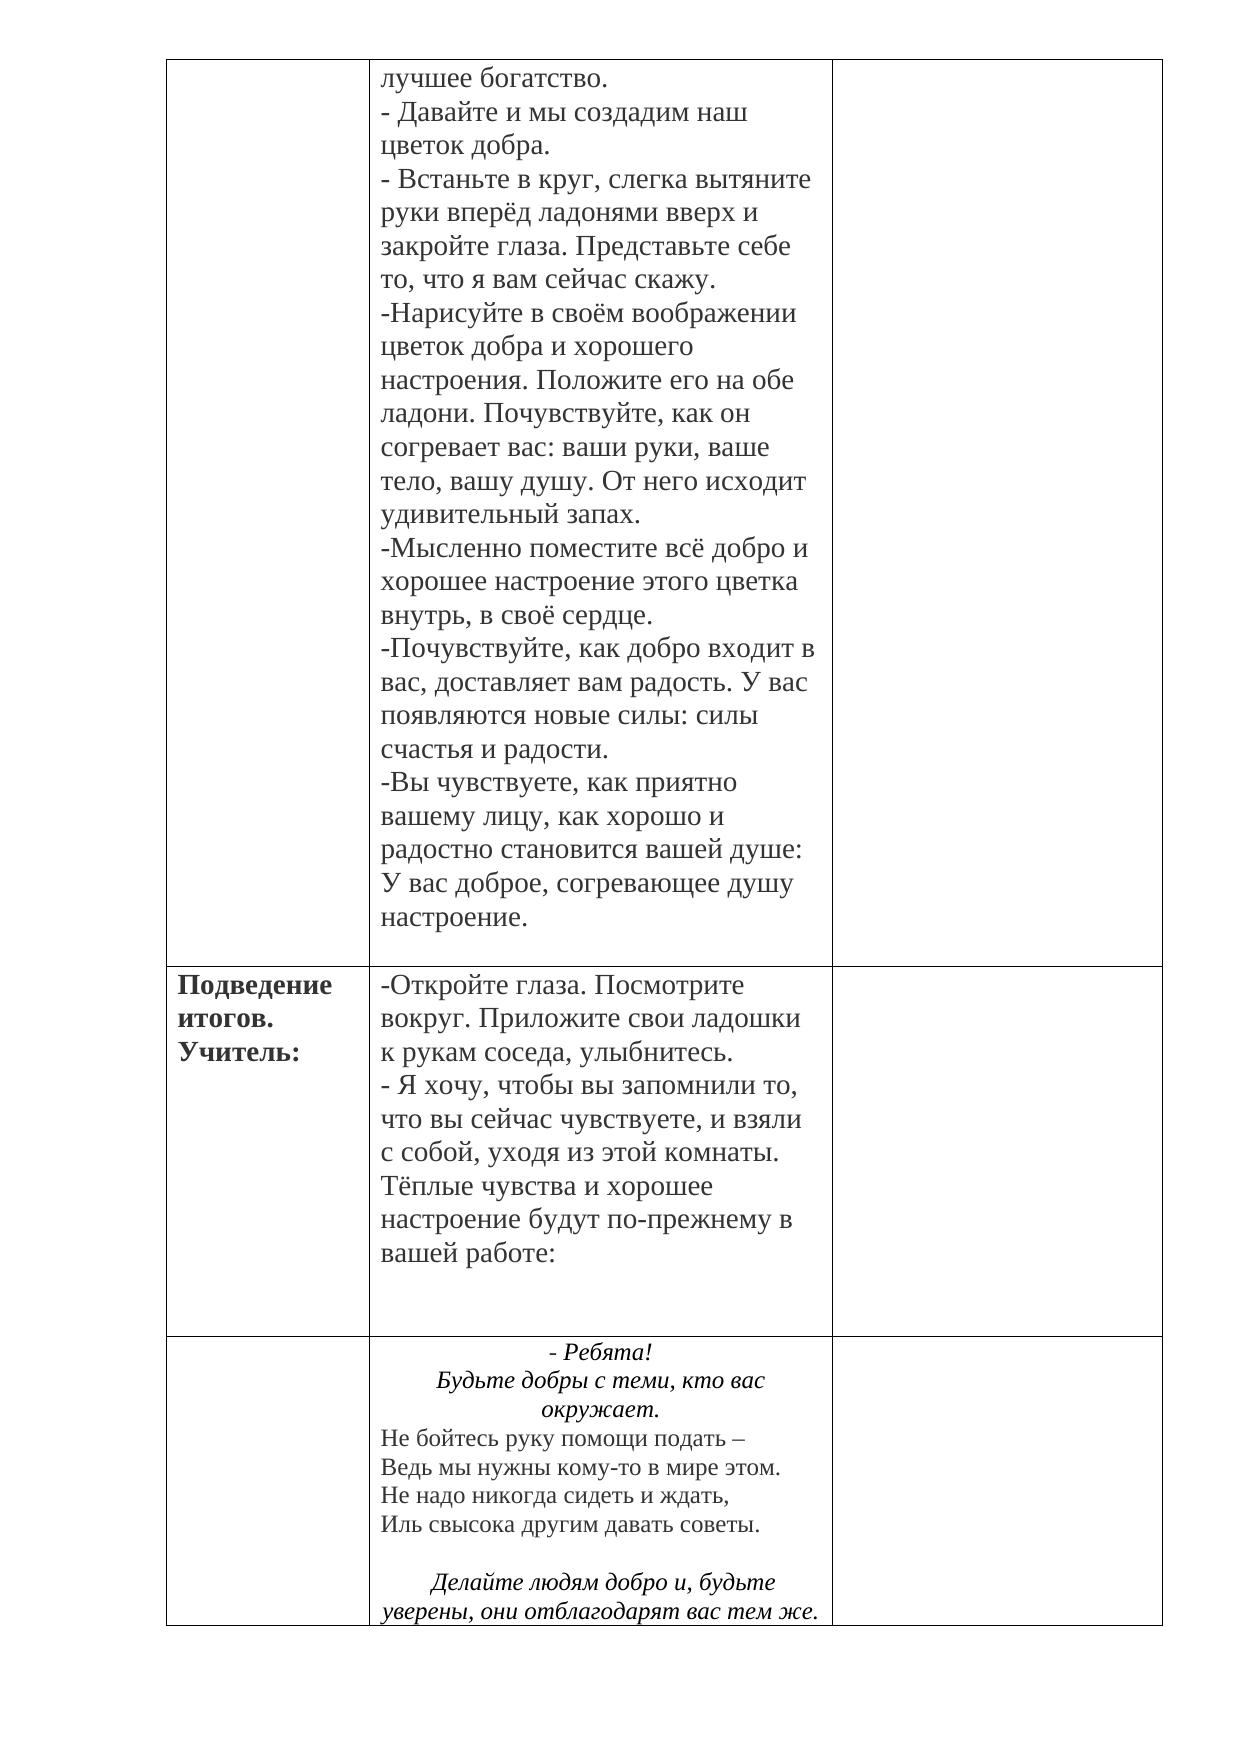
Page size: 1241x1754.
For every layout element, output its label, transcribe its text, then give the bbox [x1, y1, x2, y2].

table_cell Подведение итогов. Учитель: [167, 967, 369, 1336]
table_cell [370, 1337, 832, 1625]
table_cell [833, 1337, 1162, 1625]
table_cell [833, 967, 1162, 1336]
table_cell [167, 60, 369, 966]
table_cell [833, 60, 1162, 966]
table_cell [167, 1337, 369, 1625]
table_cell -Откройте глаза. Посмотрите вокруг. Приложите свои ладошки к рукам соседа, улыбнитесь. - Я хочу, чтобы вы запомнили то, что вы сейчас чувствуете, и взяли с собой, уходя из этой комнаты. Тёплые чувства и хорошее настроение будут по-прежнему в вашей работе: [370, 967, 832, 1336]
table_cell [370, 60, 832, 966]
